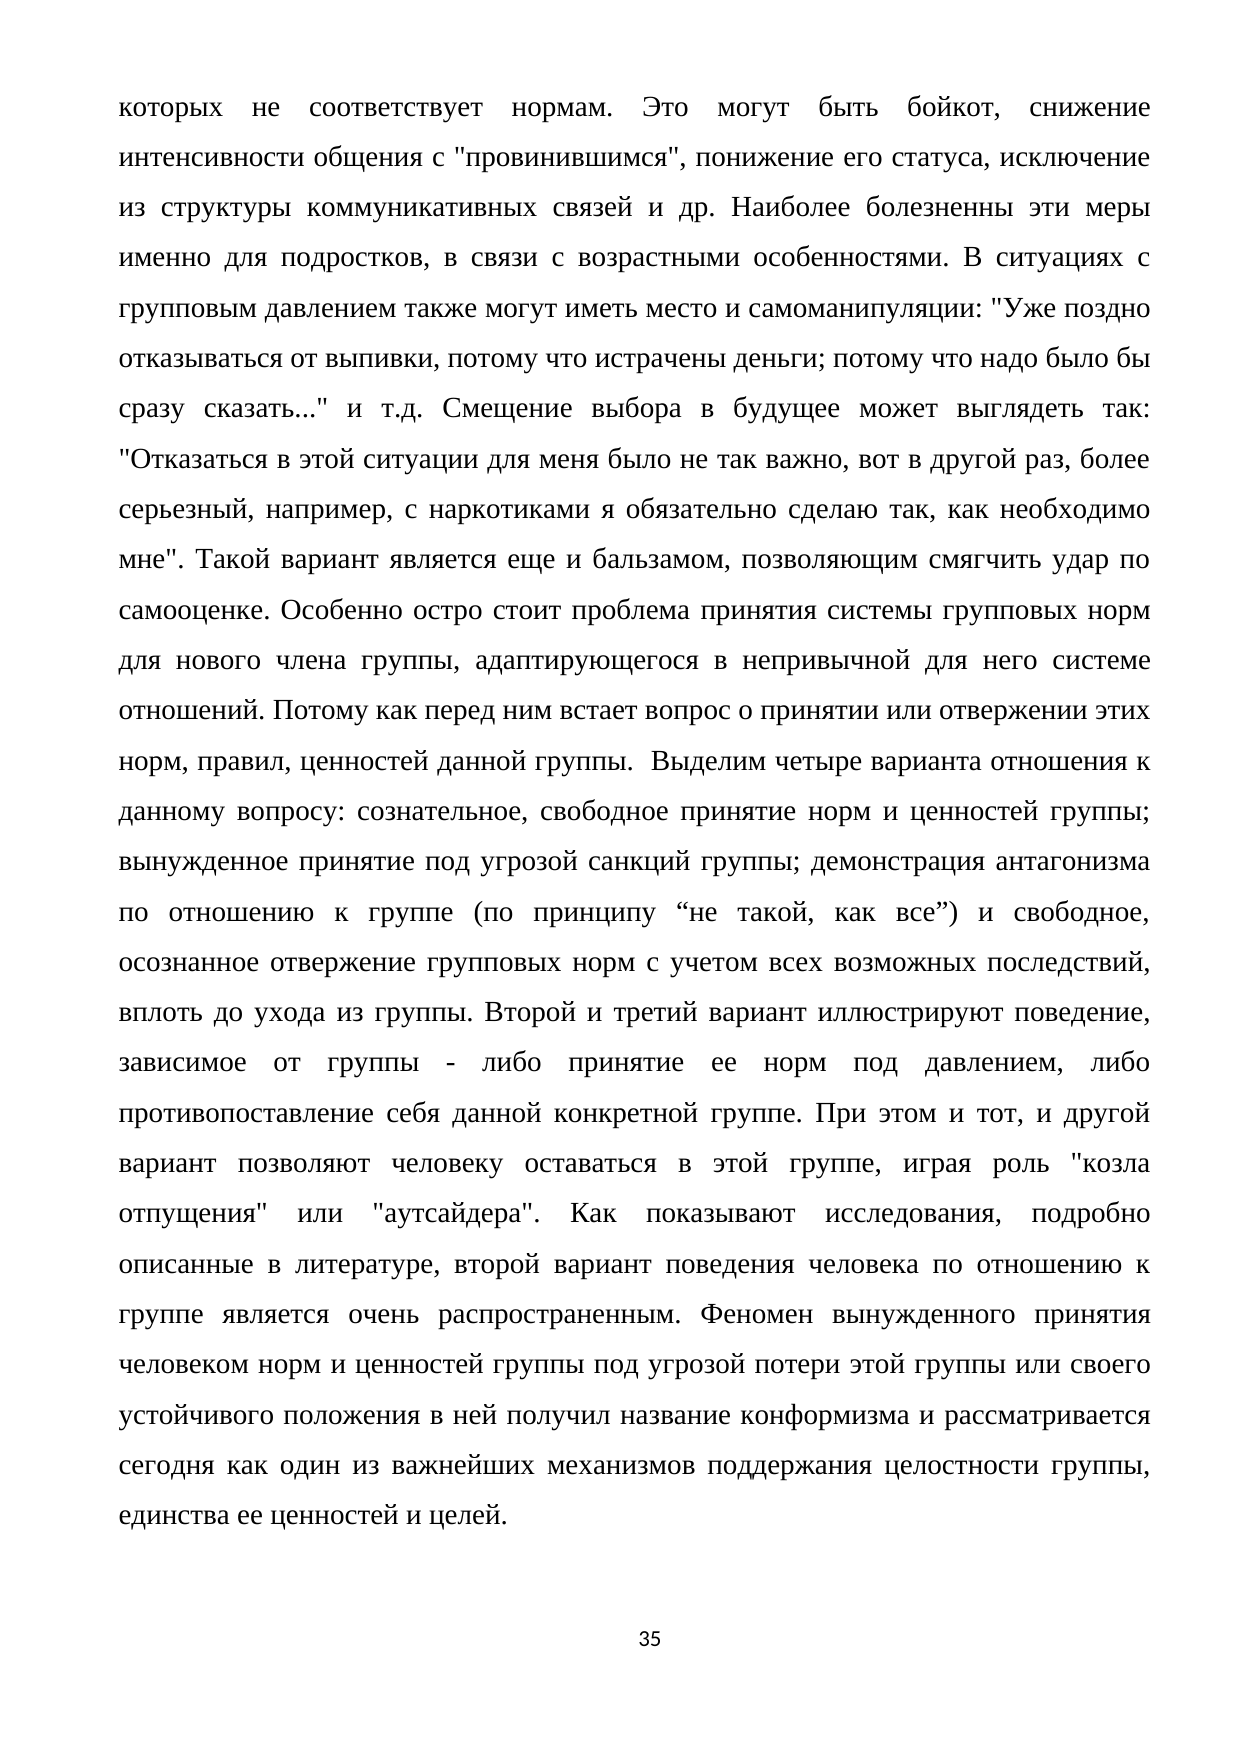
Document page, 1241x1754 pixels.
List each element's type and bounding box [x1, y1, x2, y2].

text [118, 89, 1152, 1531]
